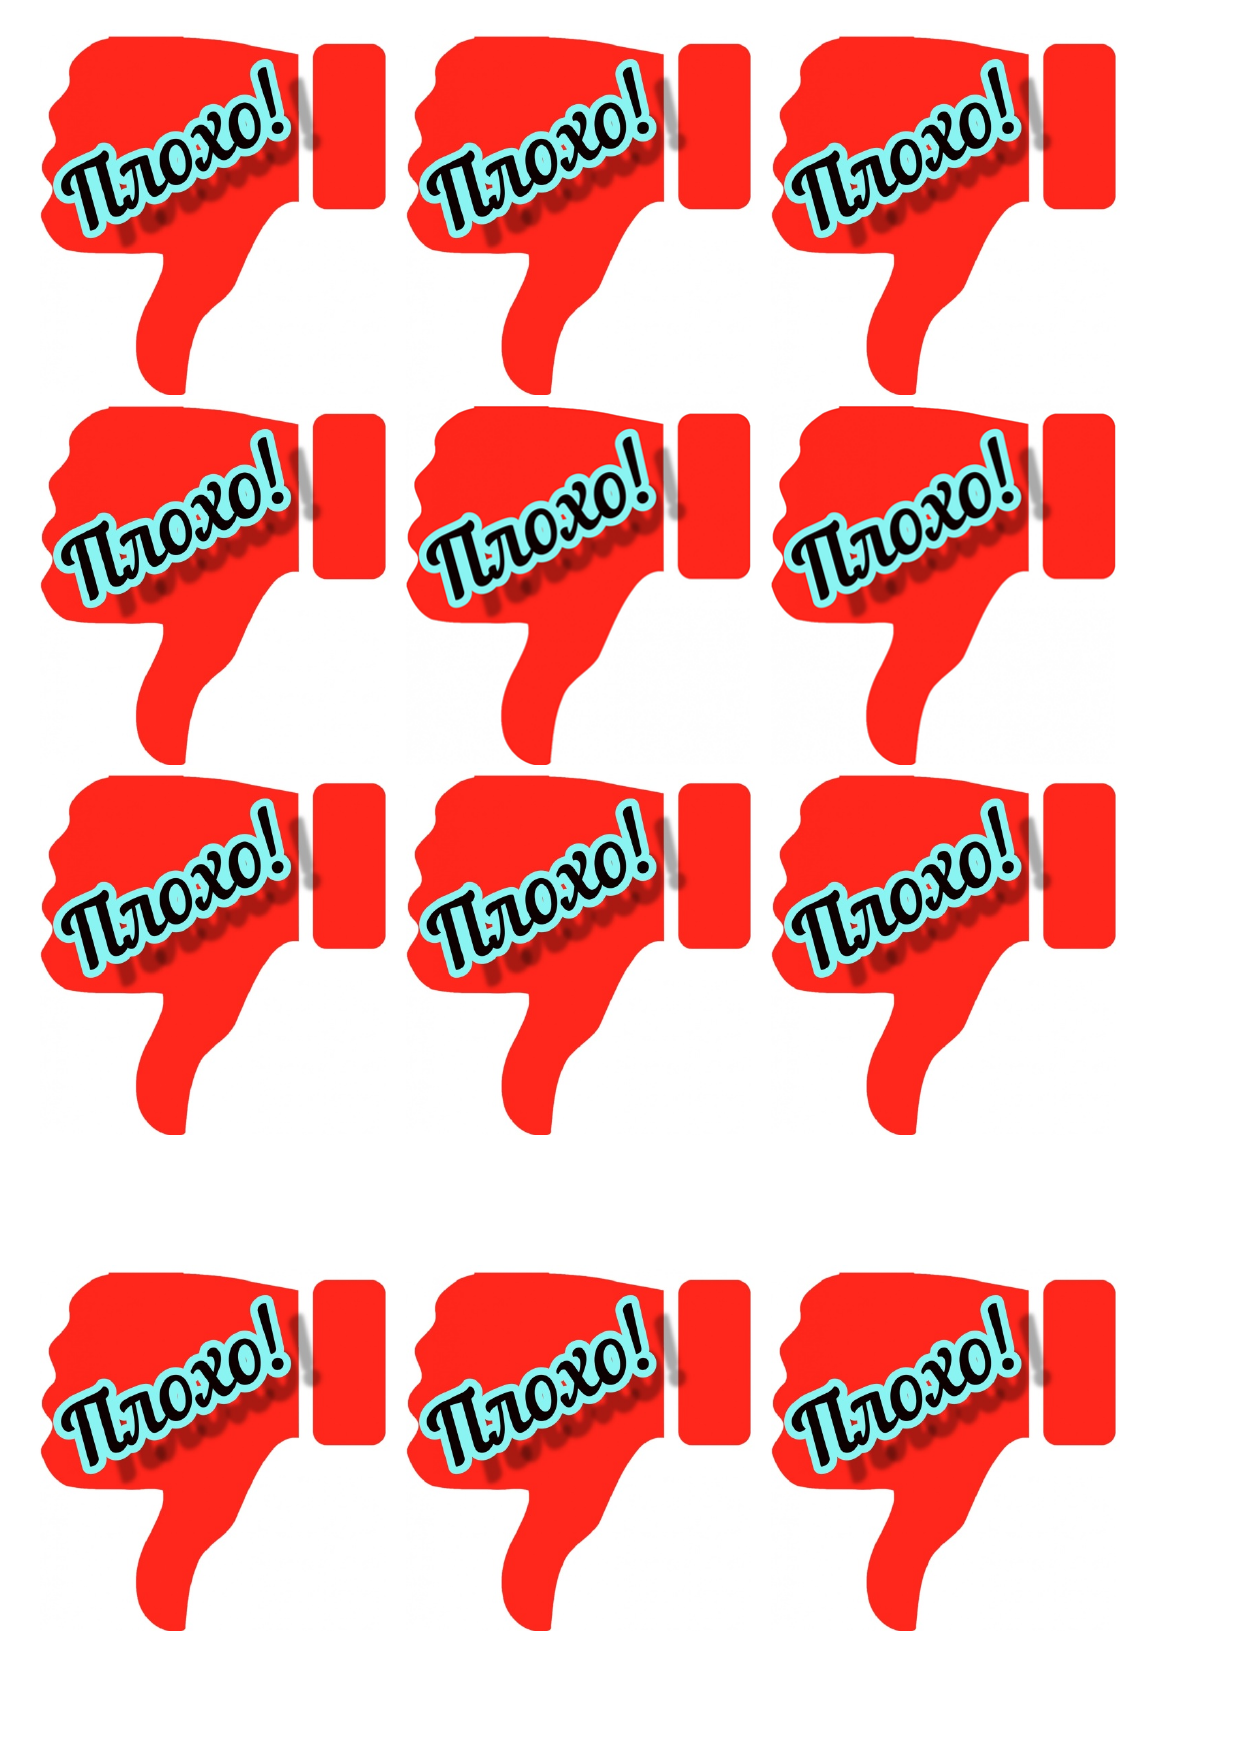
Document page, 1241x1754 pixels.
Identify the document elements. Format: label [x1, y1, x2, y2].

picture [29, 29, 1126, 395]
picture [29, 399, 1125, 765]
picture [29, 768, 1126, 1135]
picture [29, 1265, 1126, 1631]
